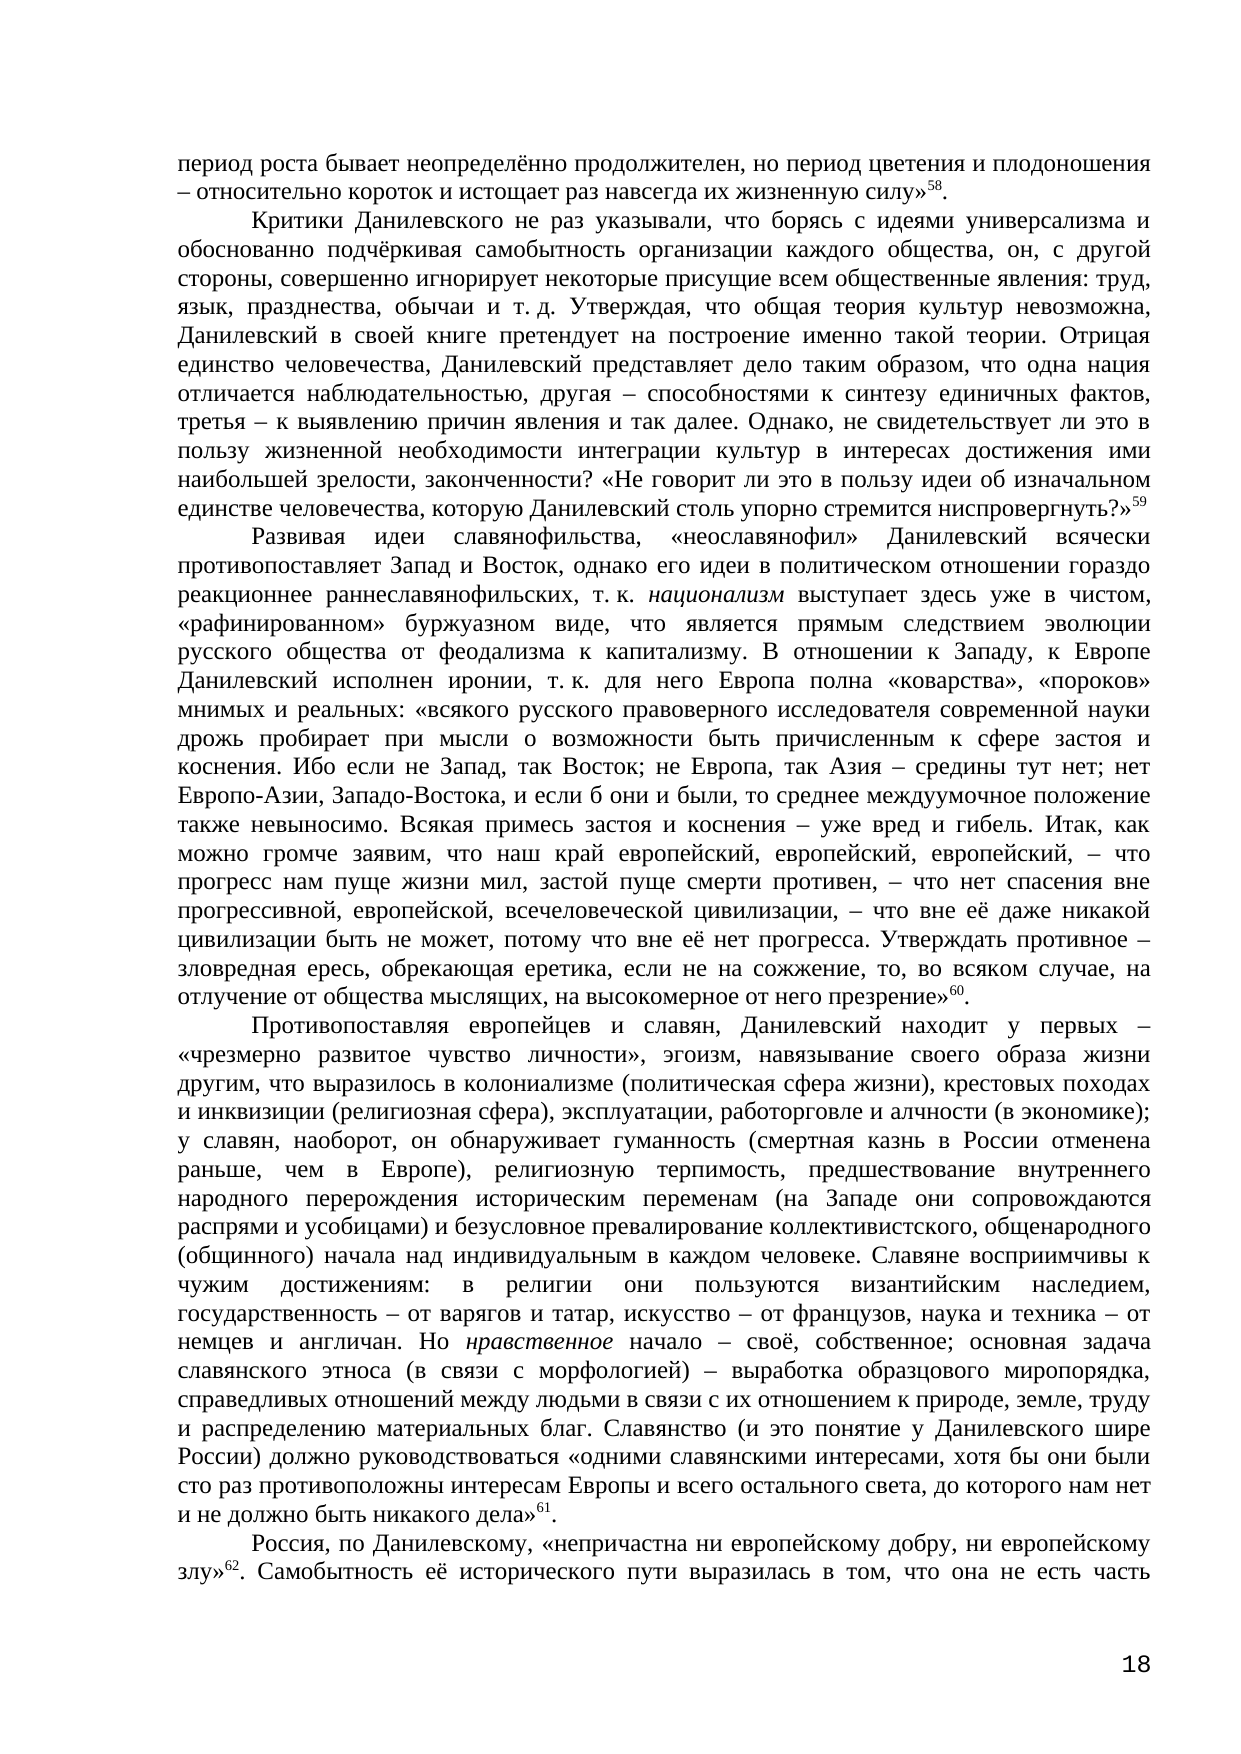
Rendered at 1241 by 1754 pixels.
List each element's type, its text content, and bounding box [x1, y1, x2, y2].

text Противопоставляя европейцев и славян, Данилевский находит у первых – «чрезмерно развитое чувство личности», эгоизм, навязывание своего образа жизни другим, что выразилось в колониализме (политическая сфера жизни), крестовых походах и инквизиции (религиозная сфера), эксплуатации, работорговле и алчности (в экономике); у славян, наоборот, он обнаруживает гуманность (смертная казнь в России отменена раньше, чем в Европе), религиозную терпимость, предшествование внутреннего народного перерождения историческим переменам (на Западе они сопровождаются распрями и усобицами) и безусловное превалирование коллективистского, общенародного (общинного) начала над индивидуальным в каждом человеке. Славяне восприимчивы к чужим достижениям: в религии они пользуются византийским наследием, государственность – от варягов и татар, искусство – от французов, наука и техника – от немцев и англичан. Но нравственное начало – своё, собственное; основная задача славянского этноса (в связи с морфологией) – выработка образцового миропорядка, справедливых отношений между людьми в связи с их отношением к природе, земле, труду и распределению материальных благ. Славянство (и это понятие у Данилевского шире России) должно руководствоваться «одними славянскими интересами, хотя бы они были сто раз противоположны интересам Европы и всего остального света, до которого нам нет и не должно быть никакого дела». [177, 1010, 1152, 1528]
text Критики Данилевского не раз указывали, что борясь с идеями универсализма и обоснованно подчёркивая самобытность организации каждого общества, он, с другой стороны, совершенно игнорирует некоторые присущие всем общественные явления: труд, язык, празднества, обычаи и т. д. Утверждая, что общая теория культур невозможна, Данилевский в своей книге претендует на построение именно такой теории. Отрицая единство человечества, Данилевский представляет дело таким образом, что одна нация отличается наблюдательностью, другая – способностями к синтезу единичных фактов, третья – к выявлению причин явления и так далее. Однако, не свидетельствует ли это в пользу жизненной необходимости интеграции культур в интересах достижения ими наибольшей зрелости, законченности? «Не говорит ли это в пользу идеи об изначальном единстве человечества, которую Данилевский столь упорно стремится ниспровергнуть?» [177, 205, 1152, 521]
text Развивая идеи славянофильства, «неославянофил» Данилевский всячески противопоставляет Запад и Восток, однако его идеи в политическом отношении гораздо реакционнее раннеславянофильских, т. к. национализм выступает здесь уже в чистом, «рафинированном» буржуазном виде, что является прямым следствием эволюции русского общества от феодализма к капитализму. В отношении к Западу, к Европе Данилевский исполнен иронии, т. к. для него Европа полна «коварства», «пороков» мнимых и реальных: «всякого русского правоверного исследователя современной науки дрожь пробирает при мысли о возможности быть причисленным к сфере застоя и коснения. Ибо если не Запад, так Восток; не Европа, так Азия – средины тут нет; нет Европо-Азии, Западо-Востока, и если б они и были, то среднее междуумочное положение также невыносимо. Всякая примесь застоя и коснения – уже вред и гибель. Итак, как можно громче заявим, что наш край европейский, европейский, европейский, – что прогресс нам пуще жизни мил, застой пуще смерти противен, – что нет спасения вне прогрессивной, европейской, всечеловеческой цивилизации, – что вне её даже никакой цивилизации быть не может, потому что вне её нет прогресса. Утверждать противное – зловредная ересь, обрекающая еретика, если не на сожжение, то, во всяком случае, на отлучение от общества мыслящих, на высокомерное от него презрение». [177, 521, 1152, 1010]
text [177, 148, 1152, 205]
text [177, 1528, 1152, 1585]
